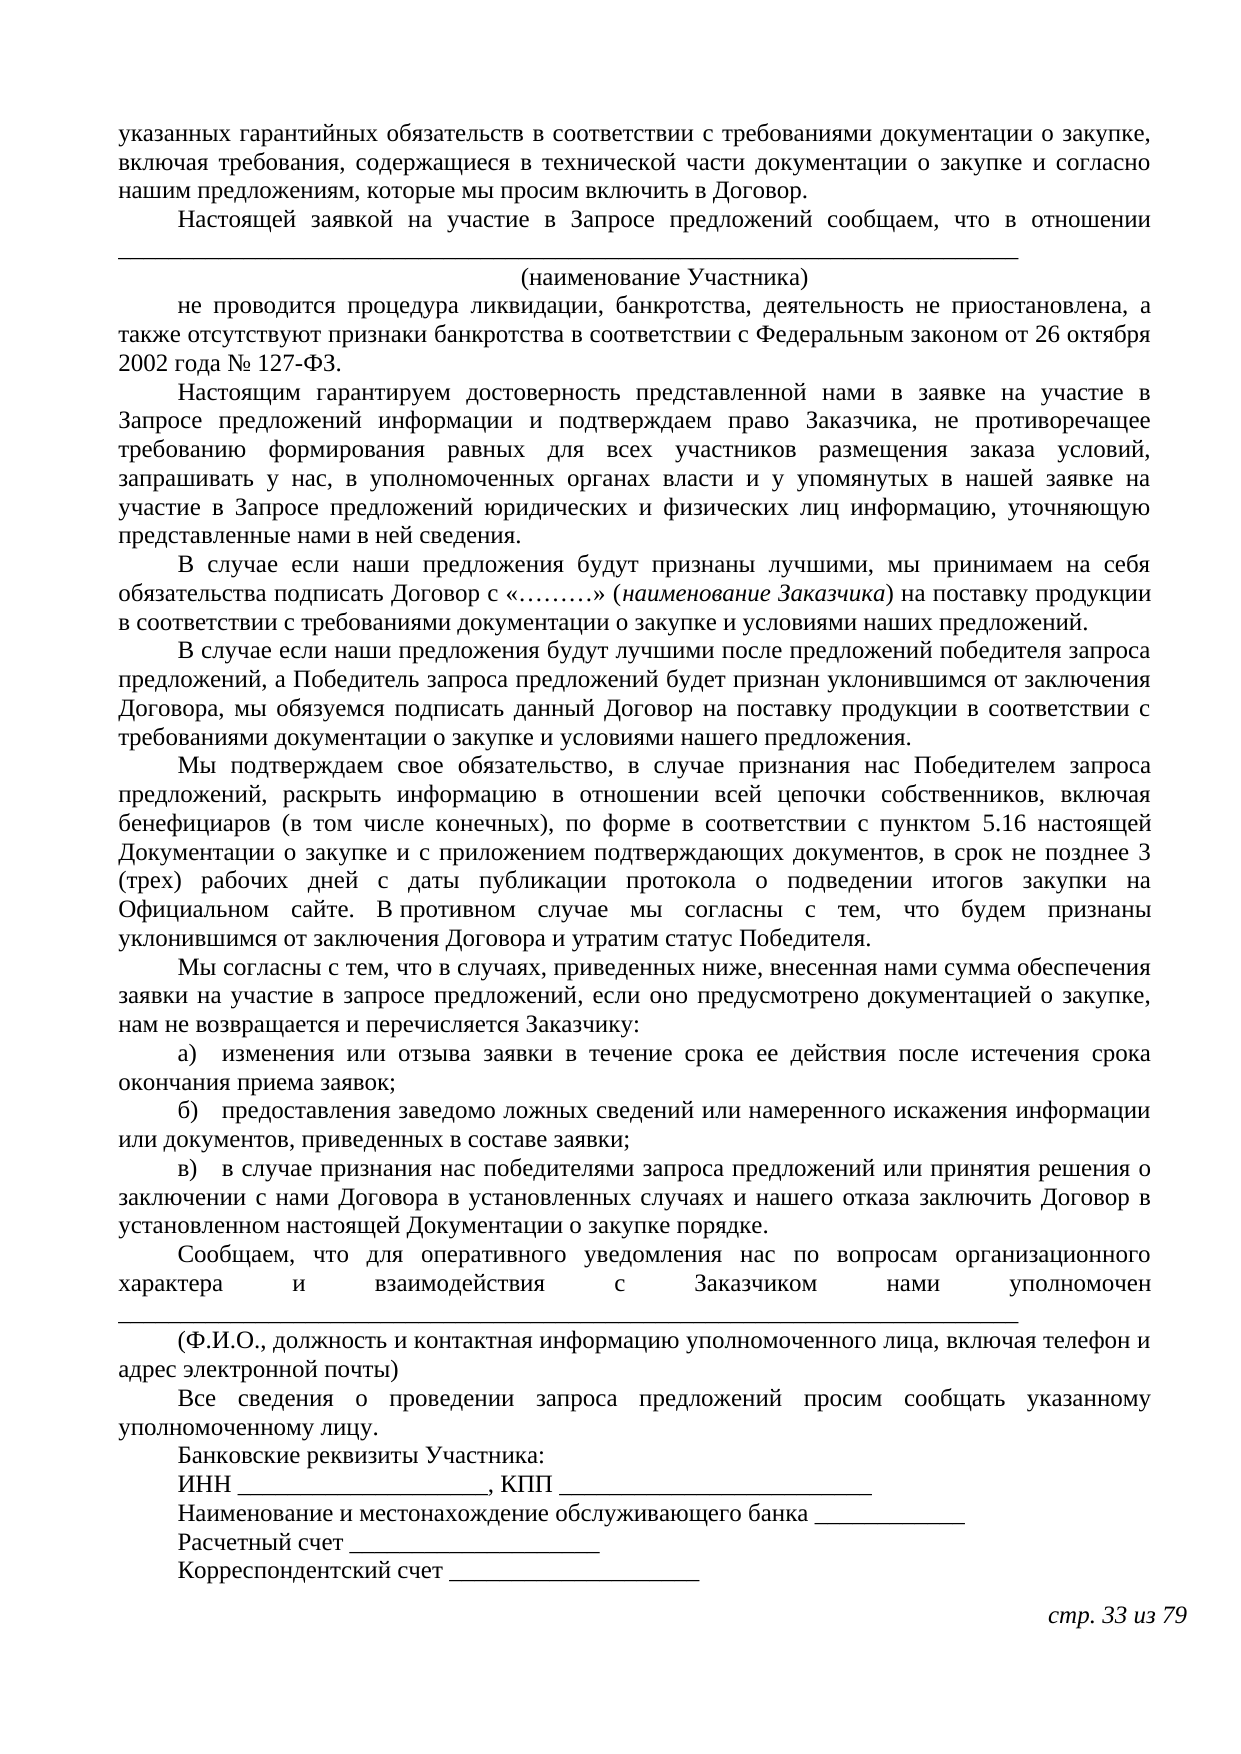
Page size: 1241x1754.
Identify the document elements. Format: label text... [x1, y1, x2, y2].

text Мы подтверждаем свое обязательство, в случае признания нас Победителем запроса предложений, раскрыть информацию в отношении всей цепочки собственников, включая бенефициаров (в том числе конечных), по форме в соответствии с пунктом 5.16 настоящей Документации о закупке и с приложением подтверждающих документов, в срок не позднее 3 (трех) рабочих дней с даты публикации протокола о подведении итогов закупки на Официальном сайте. В противном случае мы согласны с тем, что будем признаны уклонившимся от заключения Договора и утратим статус Победителя. [118, 751, 1152, 952]
text Банковские реквизиты Участника: [118, 1441, 1152, 1469]
text Сообщаем, что для оперативного уведомления нас по вопросам организационного характера и взаимодействия с Заказчиком нами уполномочен ________________________________________________________________________ [118, 1239, 1152, 1326]
text В случае если наши предложения будут лучшими после предложений победителя запроса предложений, а Победитель запроса предложений будет признан уклонившимся от заключения Договора, мы обязуемся подписать данный Договор на поставку продукции в соответствии с требованиями документации о закупке и условиями нашего предложения. [118, 636, 1152, 751]
text Мы согласны с тем, что в случаях, приведенных ниже, внесенная нами сумма обеспечения заявки на участие в запросе предложений, если оно предусмотрено документацией о закупке, нам не возвращается и перечисляется Заказчику: [118, 952, 1152, 1038]
text (Ф.И.О., должность и контактная информацию уполномоченного лица, включая телефон и адрес электронной почты) [118, 1326, 1152, 1383]
list изменения или отзыва заявки в течение срока ее действия после истечения срока окончания приема заявок; [118, 1038, 1152, 1096]
text В случае если наши предложения будут признаны лучшими, мы принимаем на себя обязательства подписать Договор с «………» (наименование Заказчика) на поставку продукции в соответствии с требованиями документации о закупке и условиями наших предложений. [118, 549, 1152, 636]
text Корреспондентский счет ____________________ [118, 1556, 1152, 1584]
list в случае признания нас победителями запроса предложений или принятия решения о заключении с нами Договора в установленных случаях и нашего отказа заключить Договор в установленном настоящей Документации о закупке порядке. [118, 1153, 1152, 1239]
text не проводится процедура ликвидации, банкротства, деятельность не приостановлена, а также отсутствуют признаки банкротства в соответствии с Федеральным законом от 26 октября 2002 года № 127-ФЗ. [118, 291, 1152, 377]
text Расчетный счет ____________________ [118, 1527, 1152, 1556]
text Настоящим гарантируем достоверность представленной нами в заявке на участие в Запросе предложений информации и подтверждаем право Заказчика, не противоречащее требованию формирования равных для всех участников размещения заказа условий, запрашивать у нас, в уполномоченных органах власти и у упомянутых в нашей заявке на участие в Запросе предложений юридических и физических лиц информацию, уточняющую представленные нами в ней сведения. [118, 377, 1152, 549]
text Все сведения о проведении запроса предложений просим сообщать указанному уполномоченному лицу. [118, 1383, 1152, 1441]
list предоставления заведомо ложных сведений или намеренного искажения информации или документов, приведенных в составе заявки; [118, 1096, 1152, 1153]
text ИНН ____________________, КПП _________________________ [118, 1469, 1152, 1498]
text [118, 118, 1152, 204]
text Настоящей заявкой на участие в Запросе предложений сообщаем, что в отношении ________________________________________________________________________ [118, 204, 1152, 262]
text Наименование и местонахождение обслуживающего банка ____________ [118, 1498, 1152, 1527]
text (наименование Участника) [118, 262, 1152, 291]
